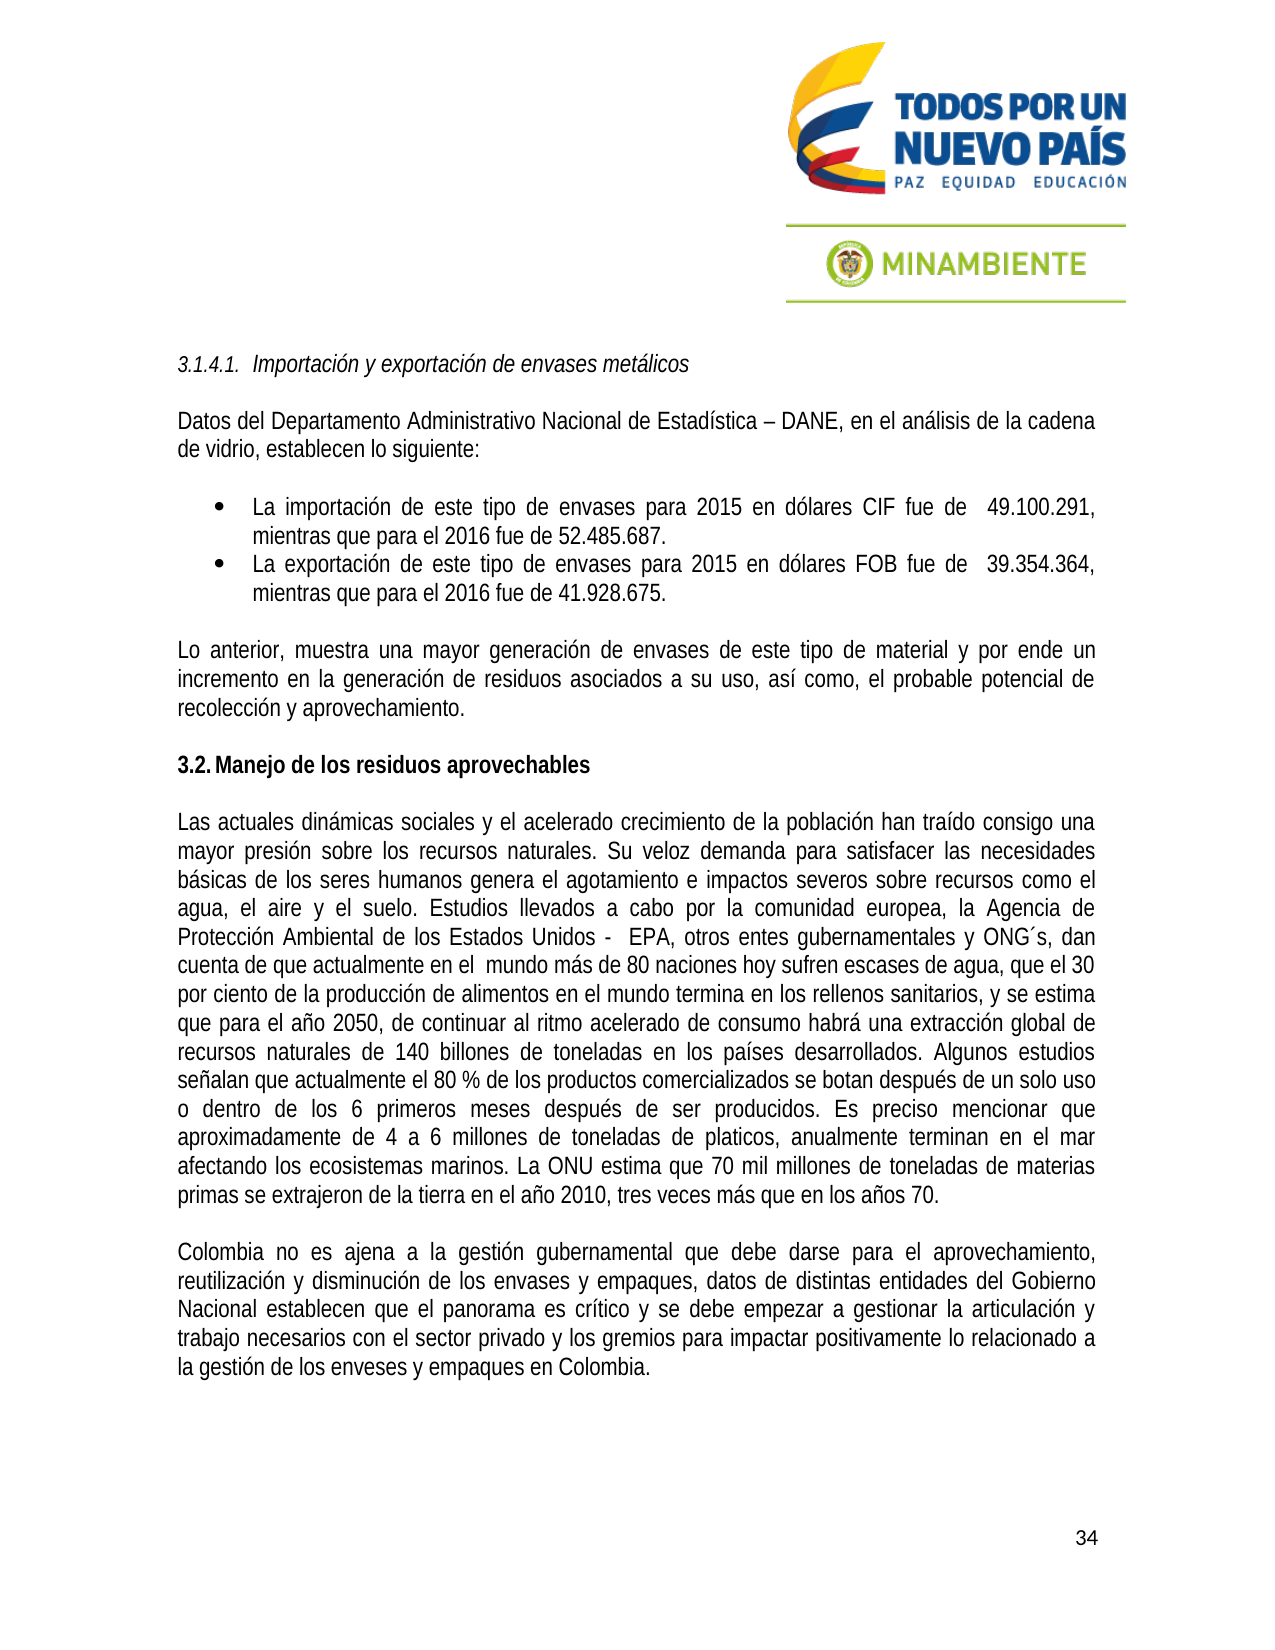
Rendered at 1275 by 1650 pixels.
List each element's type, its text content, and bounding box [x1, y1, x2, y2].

list Importación y exportación de envases metálicos [177, 348, 1098, 377]
list La exportación de este tipo de envases para 2015 en dólares FOB fue de 39.354.364, mientras que para el 2016 fue de 41.928.675. [215, 549, 1098, 607]
text Las actuales dinámicas sociales y el acelerado crecimiento de la población han traído consigo una mayor presión sobre los recursos naturales. Su veloz demanda para satisfacer las necesidades básicas de los seres humanos genera el agotamiento e impactos severos sobre recursos como el agua, el aire y el suelo. Estudios llevados a cabo por la comunidad europea, la Agencia de Protección Ambiental de los Estados Unidos - EPA, otros entes gubernamentales y ONG´s, dan cuenta de que actualmente en el mundo más de 80 naciones hoy sufren escases de agua, que el 30 por ciento de la producción de alimentos en el mundo termina en los rellenos sanitarios, y se estima que para el año 2050, de continuar al ritmo acelerado de consumo habrá una extracción global de recursos naturales de 140 billones de toneladas en los países desarrollados. Algunos estudios señalan que actualmente el 80 % de los productos comercializados se botan después de un solo uso o dentro de los 6 primeros meses después de ser producidos. Es preciso mencionar que aproximadamente de 4 a 6 millones de toneladas de platicos, anualmente terminan en el mar afectando los ecosistemas marinos. La ONU estima que 70 mil millones de toneladas de materias primas se extrajeron de la tierra en el año 2010, tres veces más que en los años 70. [177, 807, 1098, 1208]
text Lo anterior, muestra una mayor generación de envases de este tipo de material y por ende un incremento en la generación de residuos asociados a su uso, así como, el probable potencial de recolección y aprovechamiento. [177, 635, 1098, 721]
text Colombia no es ajena a la gestión gubernamental que debe darse para el aprovechamiento, reutilización y disminución de los envases y empaques, datos de distintas entidades del Gobierno Nacional establecen que el panorama es crítico y se debe empezar a gestionar la articulación y trabajo necesarios con el sector privado y los gremios para impactar positivamente lo relacionado a la gestión de los enveses y empaques en Colombia. [177, 1237, 1098, 1380]
picture [785, 42, 1127, 303]
list La importación de este tipo de envases para 2015 en dólares CIF fue de 49.100.291, mientras que para el 2016 fue de 52.485.687. [215, 492, 1098, 549]
subtitle Manejo de los residuos aprovechables [177, 750, 1098, 779]
text Datos del Departamento Administrativo Nacional de Estadística – DANE, en el análisis de la cadena de vidrio, establecen lo siguiente: [177, 406, 1098, 463]
